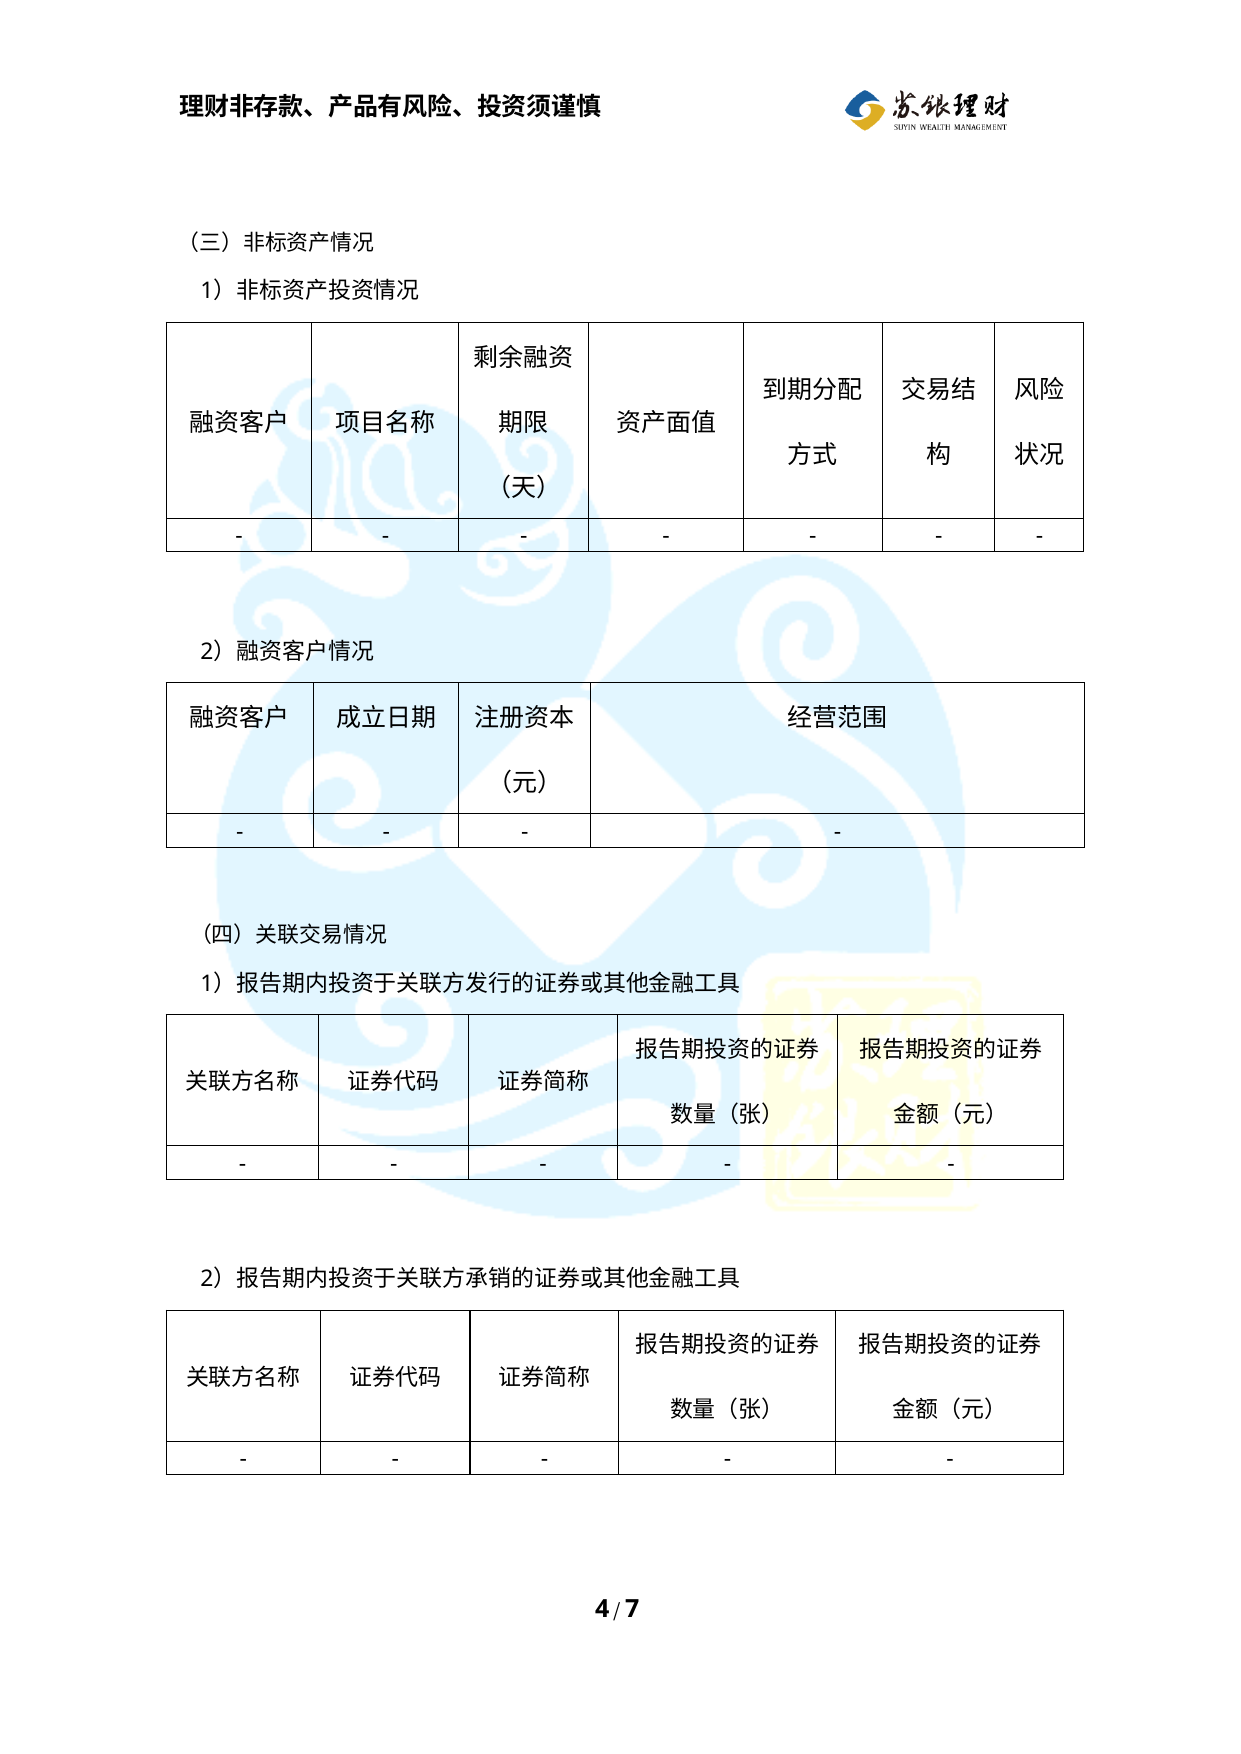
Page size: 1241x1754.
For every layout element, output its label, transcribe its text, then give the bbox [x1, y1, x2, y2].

table_header 融资客户 [167, 323, 311, 518]
table_cell - [744, 519, 882, 551]
table_header 融资客户 [167, 683, 313, 813]
table_cell - [591, 814, 1084, 847]
text 2）融资客户情况 [177, 617, 1053, 682]
text 1）非标资产投资情况 [177, 257, 1053, 322]
table_header 关联方名称 [167, 1311, 320, 1441]
table_header 资产面值 [589, 323, 743, 518]
subtitle 非标资产情况 [177, 224, 1053, 257]
table_header 证券代码 [321, 1311, 469, 1441]
table_header 剩余融资期限（天） [459, 323, 588, 518]
table_header 报告期投资的证券金额（元） [836, 1311, 1063, 1441]
table_header 证券简称 [469, 1015, 617, 1145]
table_cell - [836, 1442, 1063, 1474]
text 1）报告期内投资于关联方发行的证券或其他金融工具 [177, 949, 1053, 1014]
table_cell - [618, 1146, 837, 1178]
picture [820, 72, 1039, 143]
table_header 报告期投资的证券数量（张） [619, 1311, 835, 1441]
table_header 关联方名称 [167, 1015, 318, 1145]
table_cell - [838, 1146, 1063, 1178]
table_header 证券代码 [319, 1015, 468, 1145]
table_cell - [167, 814, 313, 847]
table_header 证券简称 [471, 1311, 618, 1441]
table_header 注册资本（元） [459, 683, 590, 813]
text 2）报告期内投资于关联方承销的证券或其他金融工具 [177, 1244, 1053, 1309]
table_cell - [459, 519, 588, 551]
table_cell - [619, 1442, 835, 1474]
table_cell - [469, 1146, 617, 1178]
table_cell - [167, 519, 311, 551]
table_header 到期分配方式 [744, 323, 882, 518]
table_cell - [589, 519, 743, 551]
table_cell - [319, 1146, 468, 1178]
table_header 风险状况 [995, 323, 1083, 518]
subtitle （四）关联交易情况 [190, 916, 1053, 949]
table_header 交易结构 [883, 323, 994, 518]
table_cell - [471, 1442, 618, 1474]
table_header 报告期投资的证券金额（元） [838, 1015, 1063, 1145]
table_cell - [995, 519, 1083, 551]
table_header 经营范围 [591, 683, 1084, 813]
table_header 报告期投资的证券数量（张） [618, 1015, 837, 1145]
table_header 项目名称 [312, 323, 458, 518]
table_cell - [459, 814, 590, 847]
table_cell - [883, 519, 994, 551]
table_cell - [314, 814, 458, 847]
table_cell - [321, 1442, 469, 1474]
table_header 成立日期 [314, 683, 458, 813]
table_cell - [167, 1442, 320, 1474]
table_cell - [167, 1146, 318, 1178]
table_cell - [312, 519, 458, 551]
